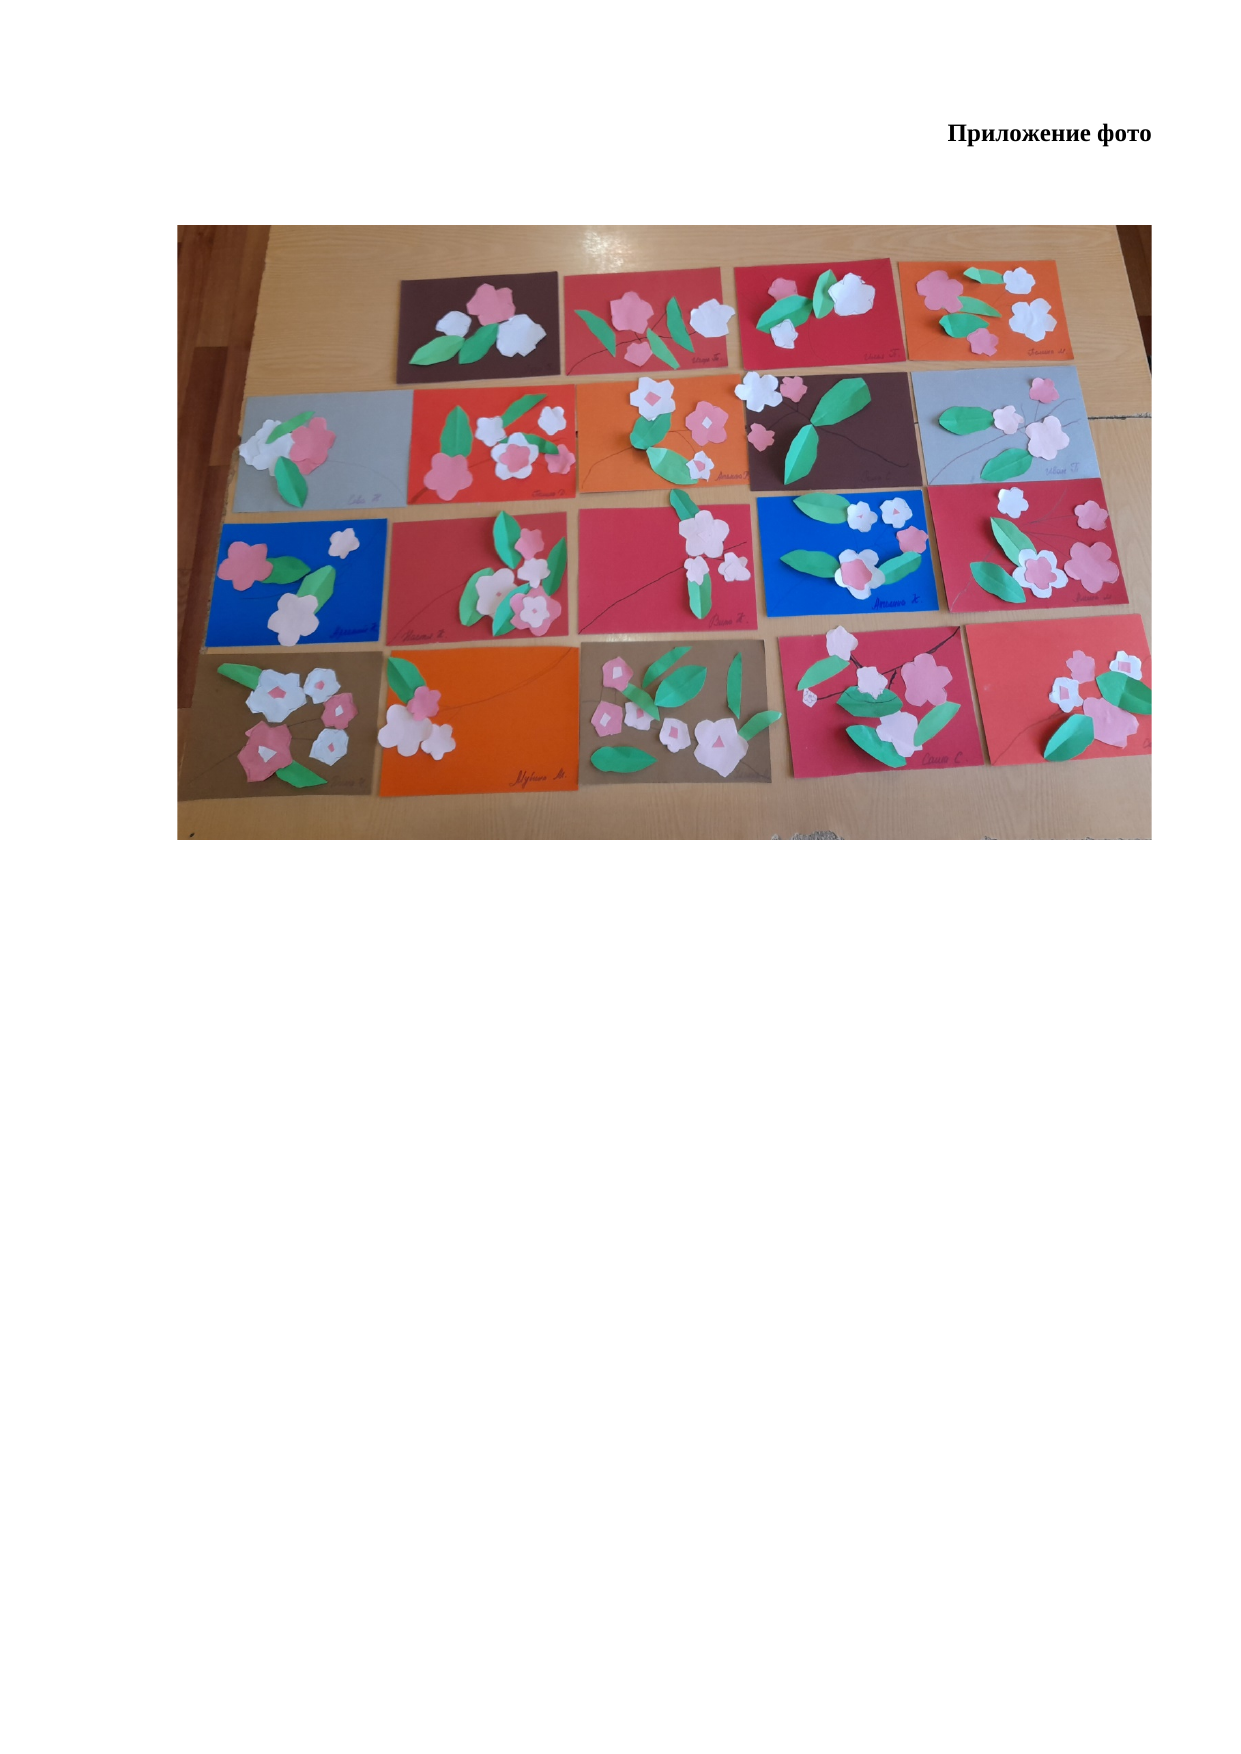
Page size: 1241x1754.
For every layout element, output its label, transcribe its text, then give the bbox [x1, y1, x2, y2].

text Приложение фото [177, 118, 1152, 147]
picture [177, 225, 1152, 840]
